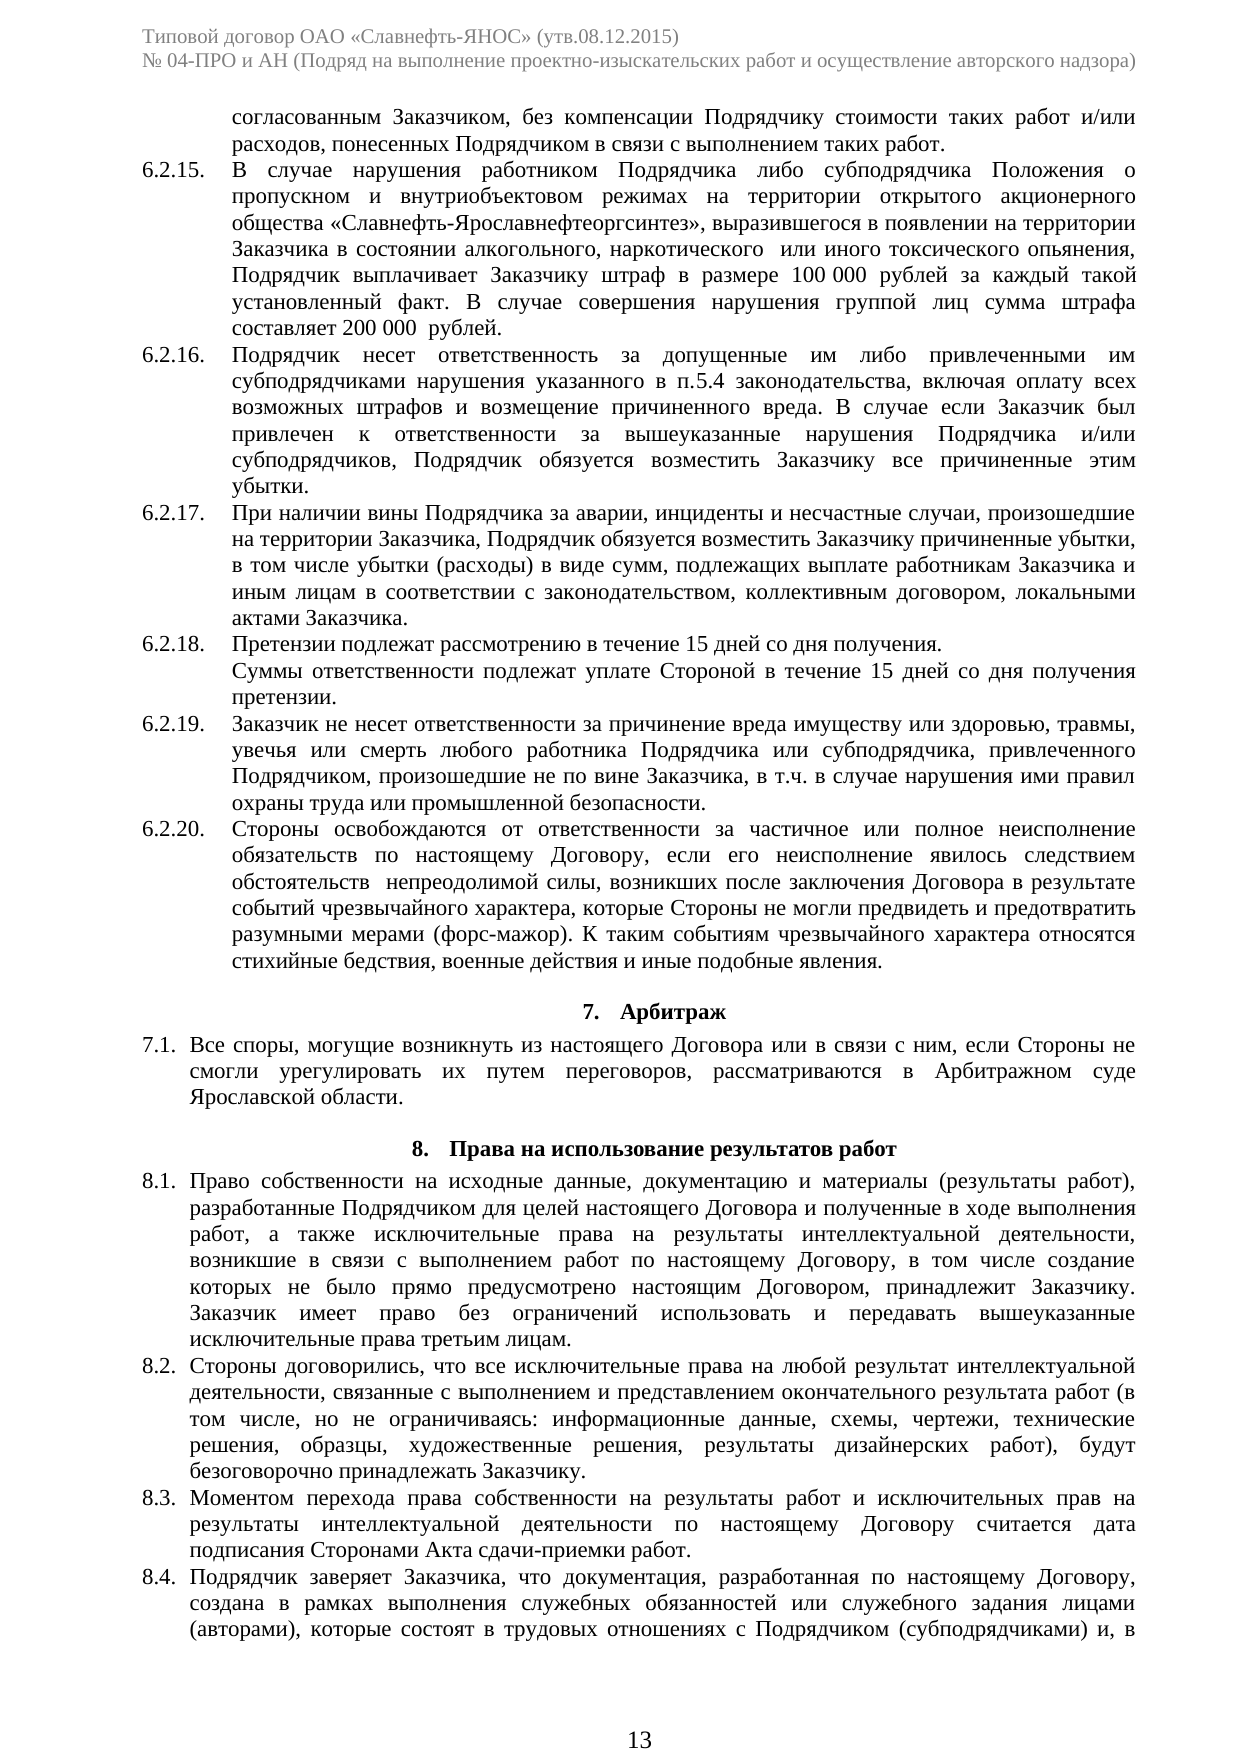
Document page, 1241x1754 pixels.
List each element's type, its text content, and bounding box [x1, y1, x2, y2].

subtitle Права на использование результатов работ [171, 1135, 1137, 1161]
list В случае нарушения работником Подрядчика либо субподрядчика Положения о пропускном и внутриобъектовом режимах на территории открытого акционерного общества «Славнефть-Ярославнефтеоргсинтез», выразившегося в появлении на территории Заказчика в состоянии алкогольного, наркотического или иного токсического опьянения, Подрядчик выплачивает Заказчику штраф в размере 100 000 рублей за каждый такой установленный факт. В случае совершения нарушения группой лиц сумма штрафа составляет 200 000 рублей. [142, 156, 1137, 341]
list Стороны освобождаются от ответственности за частичное или полное неисполнение обязательств по настоящему Договору, если его неисполнение явилось следствием обстоятельств непреодолимой силы, возникших после заключения Договора в результате событий чрезвычайного характера, которые Стороны не могли предвидеть и предотвратить разумными мерами (форс-мажор). К таким событиям чрезвычайного характера относятся стихийные бедствия, военные действия и иные подобные явления. [142, 815, 1137, 973]
list При наличии вины Подрядчика за аварии, инциденты и несчастные случаи, произошедшие на территории Заказчика, Подрядчик обязуется возместить Заказчику причиненные убытки, в том числе убытки (расходы) в виде сумм, подлежащих выплате работникам Заказчика и иным лицам в соответствии с законодательством, коллективным договором, локальными актами Заказчика. [142, 499, 1137, 631]
list Претензии подлежат рассмотрению в течение 15 дней со дня получения. [142, 631, 1137, 657]
subtitle Арбитраж [171, 998, 1137, 1024]
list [142, 1563, 1137, 1642]
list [142, 103, 1137, 156]
list Заказчик не несет ответственности за причинение вреда имуществу или здоровью, травмы, увечья или смерть любого работника Подрядчика или субподрядчика, привлеченного Подрядчиком, произошедшие не по вине Заказчика, в т.ч. в случае нарушения ими правил охраны труда или промышленной безопасности. [142, 709, 1137, 815]
list Стороны договорились, что все исключительные права на любой результат интеллектуальной деятельности, связанные с выполнением и представлением окончательного результата работ (в том числе, но не ограничиваясь: информационные данные, схемы, чертежи, технические решения, образцы, художественные решения, результаты дизайнерских работ), будут безоговорочно принадлежать Заказчику. [142, 1352, 1137, 1484]
list Подрядчик несет ответственность за допущенные им либо привлеченными им субподрядчиками нарушения указанного в п.5.4 законодательства, включая оплату всех возможных штрафов и возмещение причиненного вреда. В случае если Заказчик был привлечен к ответственности за вышеуказанные нарушения Подрядчика и/или субподрядчиков, Подрядчик обязуется возместить Заказчику все причиненные этим убытки. [142, 341, 1137, 499]
list Все споры, могущие возникнуть из настоящего Договора или в связи с ним, если Стороны не смогли урегулировать их путем переговоров, рассматриваются в Арбитражном суде Ярославской области. [142, 1031, 1137, 1110]
list Моментом перехода права собственности на результаты работ и исключительных прав на результаты интеллектуальной деятельности по настоящему Договору считается дата подписания Сторонами Акта сдачи-приемки работ. [142, 1484, 1137, 1563]
list Право собственности на исходные данные, документацию и материалы (результаты работ), разработанные Подрядчиком для целей настоящего Договора и полученные в ходе выполнения работ, а также исключительные права на результаты интеллектуальной деятельности, возникшие в связи с выполнением работ по настоящему Договору, в том числе создание которых не было прямо предусмотрено настоящим Договором, принадлежит Заказчику. Заказчик имеет право без ограничений использовать и передавать вышеуказанные исключительные права третьим лицам. [142, 1167, 1137, 1352]
text Суммы ответственности подлежат уплате Стороной в течение 15 дней со дня получения претензии. [232, 657, 1137, 709]
